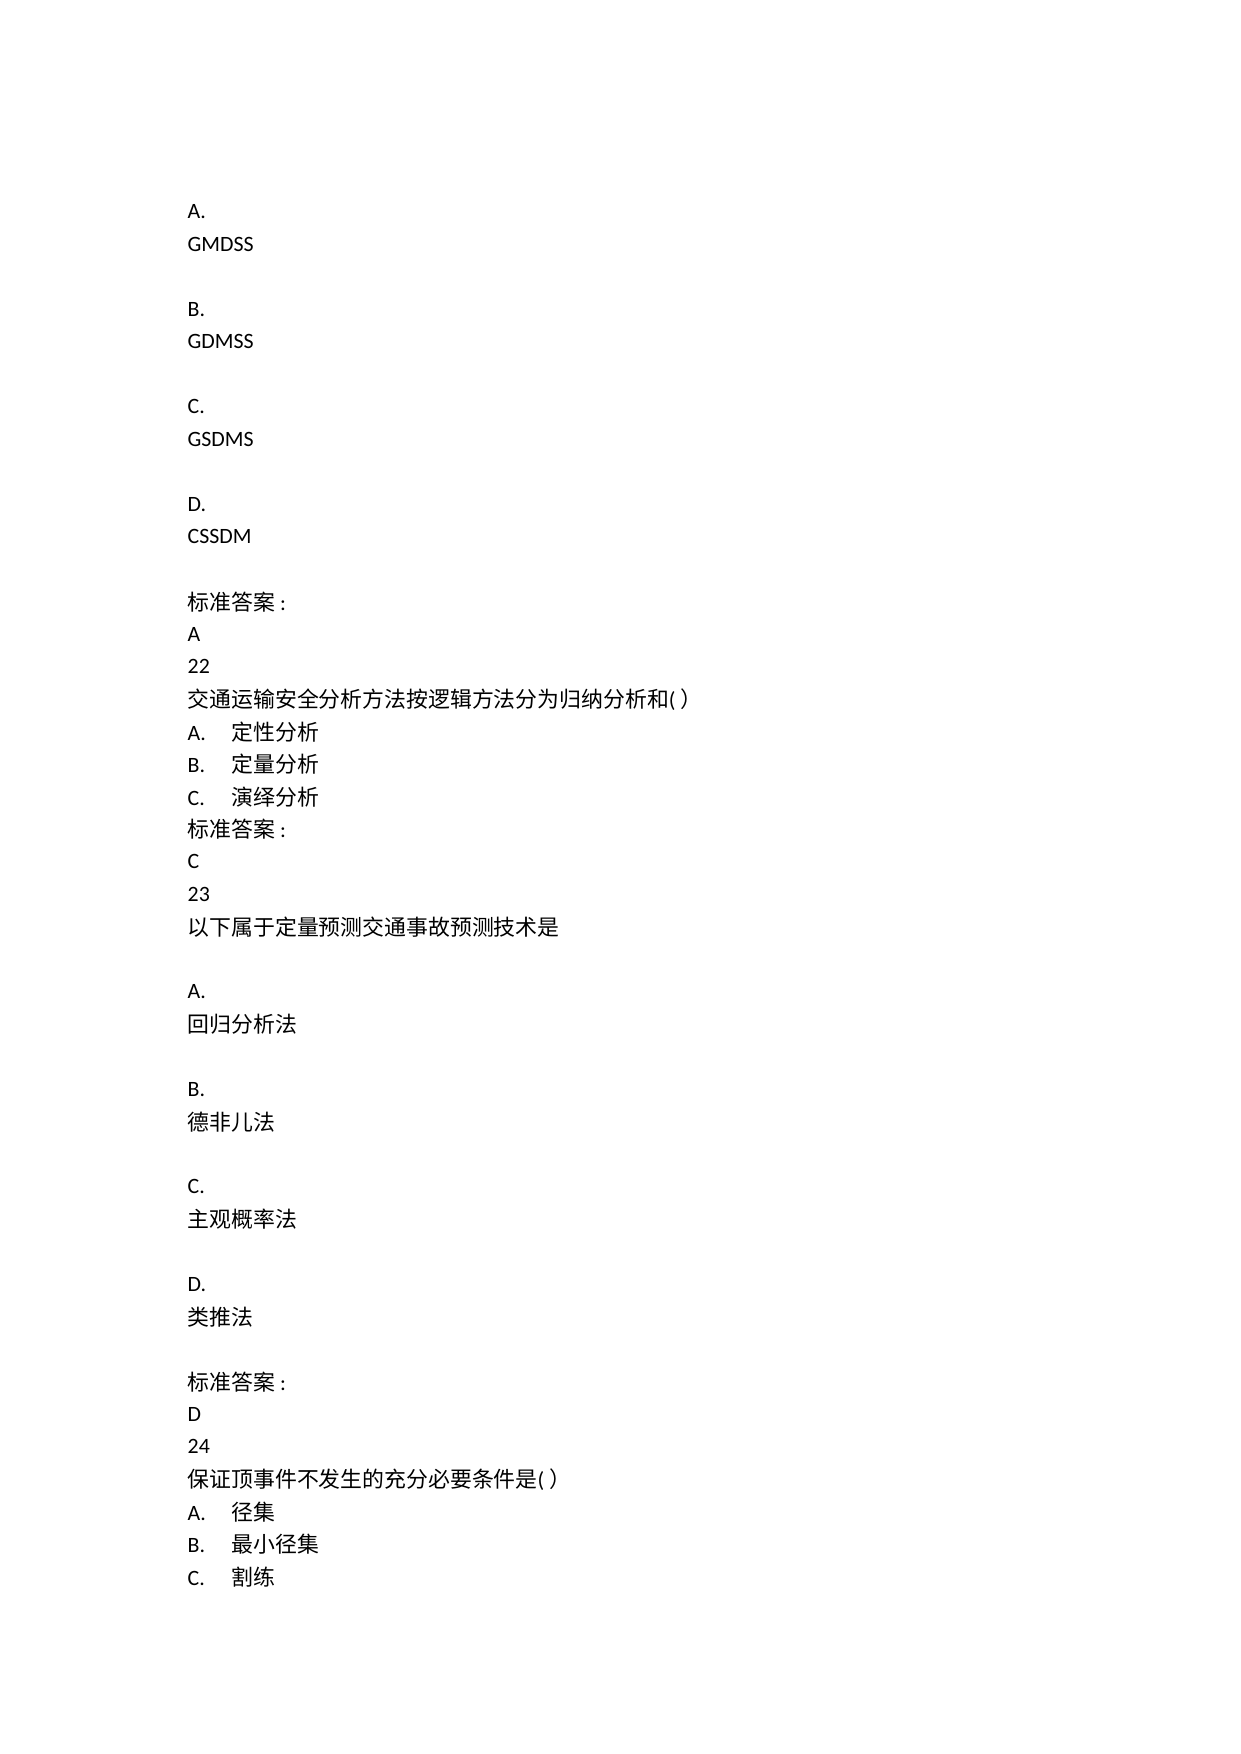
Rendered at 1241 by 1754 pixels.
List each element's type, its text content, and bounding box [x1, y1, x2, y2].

text B. [187, 1072, 1053, 1104]
text CSSDM [187, 519, 1053, 552]
text 德非儿法 [187, 1104, 1053, 1137]
text C [187, 844, 1053, 877]
text A [187, 617, 1053, 649]
text D. [187, 1267, 1053, 1299]
text 回归分析法 [187, 1007, 1053, 1039]
text A. [187, 974, 1053, 1007]
text GSDMS [187, 422, 1053, 454]
text A. [187, 194, 1053, 227]
text GDMSS [187, 324, 1053, 357]
text C. 割练 [187, 1559, 1053, 1592]
text 以下属于定量预测交通事故预测技术是 [187, 909, 1053, 942]
text 23 [187, 877, 1053, 909]
text 标准答案 : [187, 1364, 1053, 1397]
text C. [187, 389, 1053, 422]
text A. 径集 [187, 1494, 1053, 1527]
text 22 [187, 649, 1053, 682]
text 类推法 [187, 1299, 1053, 1332]
text D [187, 1397, 1053, 1429]
text GMDSS [187, 227, 1053, 259]
text B. [187, 292, 1053, 324]
text 保证顶事件不发生的充分必要条件是( ） [187, 1462, 1053, 1494]
text 交通运输安全分析方法按逻辑方法分为归纳分析和( ） [187, 682, 1053, 714]
text C. 演绎分析 [187, 779, 1053, 812]
text 标准答案 : [187, 584, 1053, 617]
text A. 定性分析 [187, 714, 1053, 747]
text 24 [187, 1429, 1053, 1462]
text B. 最小径集 [187, 1527, 1053, 1559]
text B. 定量分析 [187, 747, 1053, 779]
text D. [187, 487, 1053, 519]
text 标准答案 : [187, 812, 1053, 844]
text 主观概率法 [187, 1202, 1053, 1234]
text C. [187, 1169, 1053, 1202]
